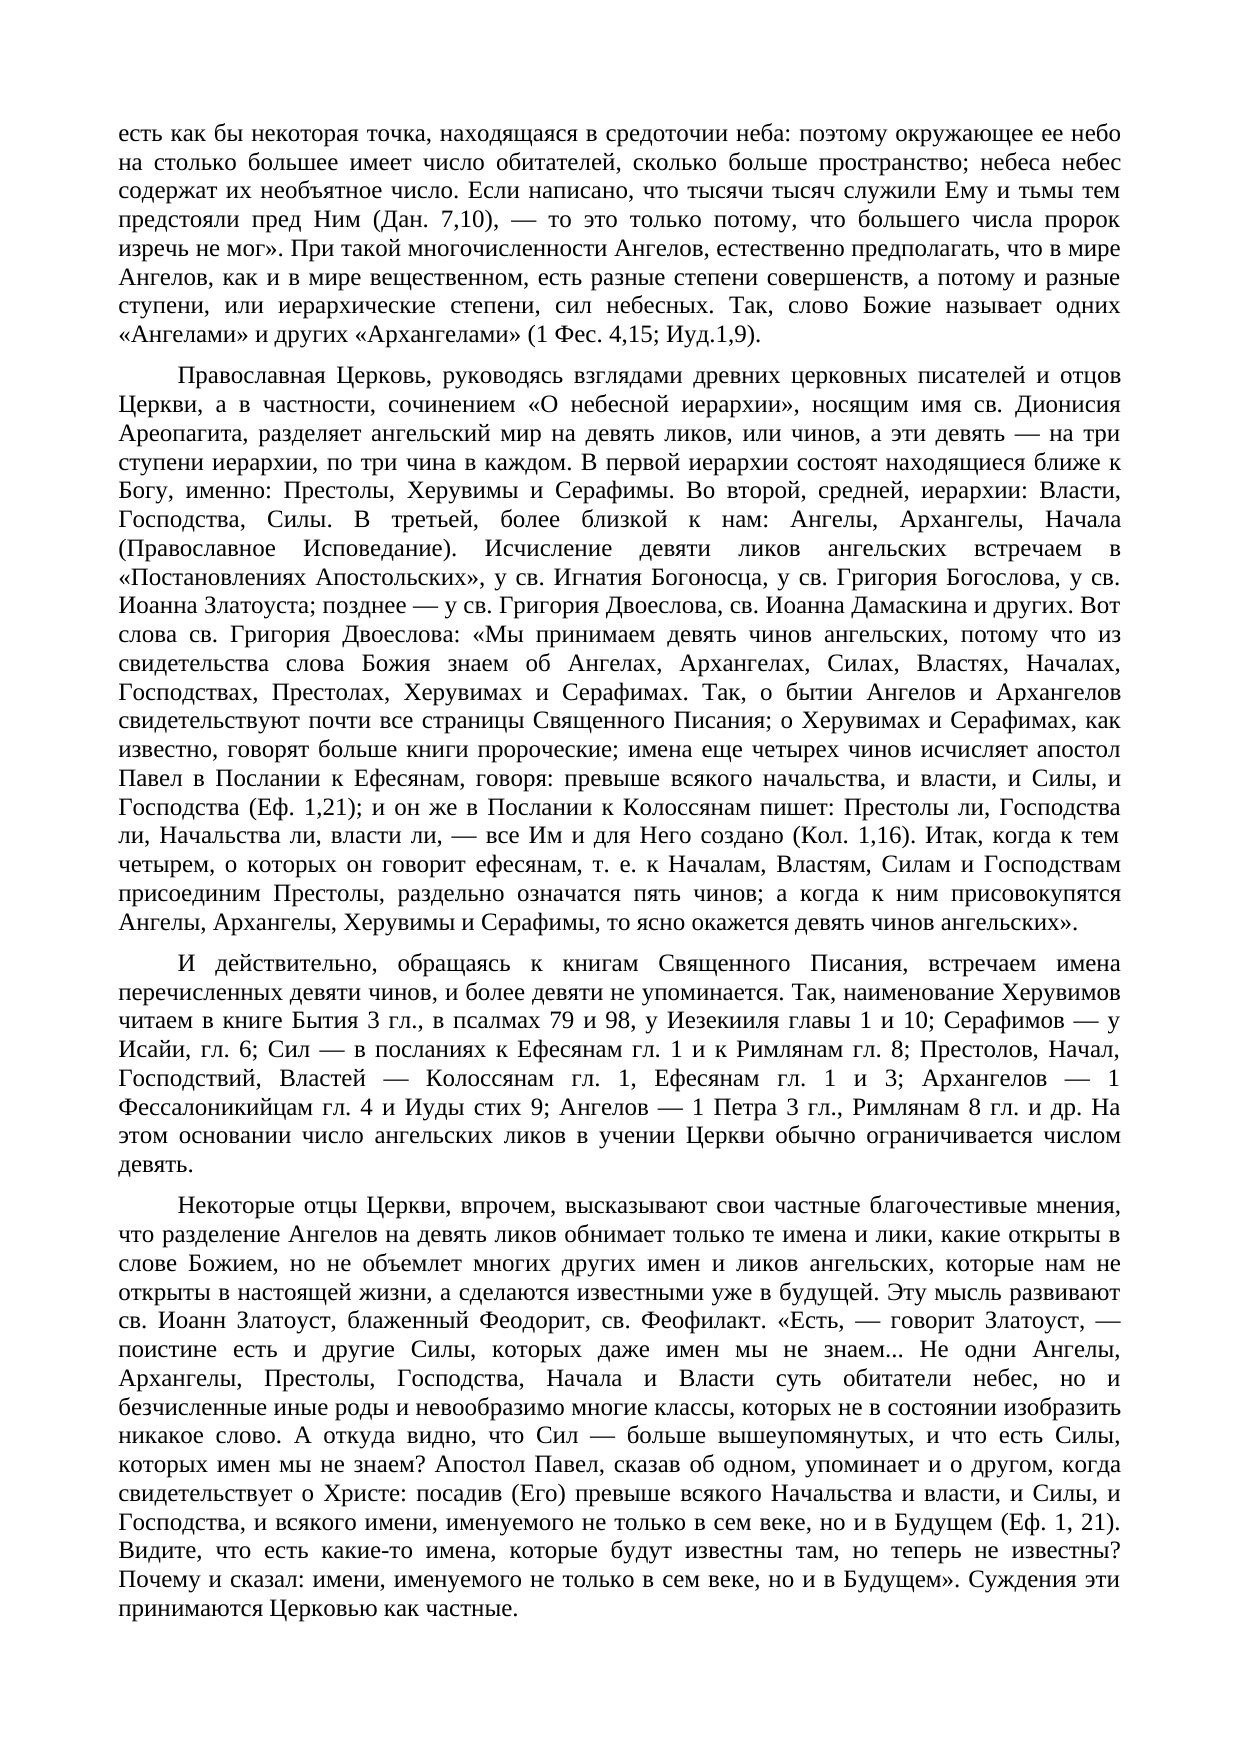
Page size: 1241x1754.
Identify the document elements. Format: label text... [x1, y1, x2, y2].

text И действительно, обращаясь к книгам Священного Писания, встречаем имена перечисленных девяти чинов, и более девяти не упоминается. Так, наименование Херувимов читаем в книге Бытия 3 гл., в псалмах 79 и 98, у Иезекииля главы 1 и 10; Серафимов — у Исайи, гл. 6; Сил — в посланиях к Ефесянам гл. 1 и к Римлянам гл. 8; Престолов, Начал, Господствий, Властей — Колоссянам гл. 1, Ефесянам гл. 1 и 3; Архангелов — 1 Фессалоникийцам гл. 4 и Иуды стих 9; Ангелов — 1 Петра 3 гл., Римлянам 8 гл. и др. На этом основании число ангельских ликов в учении Церкви обычно ограничивается числом девять. [118, 948, 1122, 1178]
text Некоторые отцы Церкви, впрочем, высказывают свои частные благочестивые мнения, что разделение Ангелов на девять ликов обнимает только те имена и лики, какие открыты в слове Божием, но не объемлет многих других имен и ликов ангельских, которые нам не открыты в настоящей жизни, а сделаются известными уже в будущей. Эту мысль развивают св. Иоанн Златоуст, блаженный Феодорит, св. Феофилакт. «Есть, — говорит Златоуст, — поистине есть и другие Силы, которых даже имен мы не знаем... Не одни Ангелы, Архангелы, Престолы, Господства, Начала и Власти суть обитатели небес, но и безчисленные иные роды и невообразимо многие классы, которых не в состоянии изобразить никакое слово. А откуда видно, что Сил — больше вышеупомянутых, и что есть Силы, которых имен мы не знаем? Апостол Павел, сказав об одном, упоминает и о другом, когда свидетельствует о Христе: посадив (Его) превыше всякого Начальства и власти, и Силы, и Господства, и всякого имени, именуемого не только в сем веке, но и в Будущем (Еф. 1, 21). Видите, что есть какие-то имена, которые будут известны там, но теперь не известны? Почему и сказал: имени, именуемого не только в сем веке, но и в Будущем». Суждения эти принимаются Церковью как частные. [118, 1191, 1122, 1622]
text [118, 118, 1122, 348]
text Православная Церковь, руководясь взглядами древних церковных писателей и отцов Церкви, а в частности, сочинением «О небесной иерархии», носящим имя св. Дионисия Ареопагита, разделяет ангельский мир на девять ликов, или чинов, а эти девять — на три ступени иерархии, по три чина в каждом. В первой иерархии состоят находящиеся ближе к Богу, именно: Престолы, Херувимы и Серафимы. Во второй, средней, иерархии: Власти, Господства, Силы. В третьей, более близкой к нам: Ангелы, Архангелы, Начала (Православное Исповедание). Исчисление девяти ликов ангельских встречаем в «Постановлениях Апостольских», у св. Игнатия Богоносца, у св. Григория Богослова, у св. Иоанна Златоуста; позднее — у св. Григория Двоеслова, св. Иоанна Дамаскина и других. Вот слова св. Григория Двоеслова: «Мы принимаем девять чинов ангельских, потому что из свидетельства слова Божия знаем об Ангелах, Архангелах, Силах, Властях, Началах, Господствах, Престолах, Херувимах и Серафимах. Так, о бытии Ангелов и Архангелов свидетельствуют почти все страницы Священного Писания; о Херувимах и Серафимах, как известно, говорят больше книги пророческие; имена еще четырех чинов исчисляет апостол Павел в Послании к Ефесянам, говоря: превыше всякого начальства, и власти, и Силы, и Господства (Еф. 1,21); и он же в Послании к Колоссянам пишет: Престолы ли, Господства ли, Начальства ли, власти ли, — все Им и для Него создано (Кол. 1,16). Итак, когда к тем четырем, о которых он говорит ефесянам, т. е. к Началам, Властям, Силам и Господствам присоединим Престолы, раздельно означатся пять чинов; а когда к ним присовокупятся Ангелы, Архангелы, Херувимы и Серафимы, то ясно окажется девять чинов ангельских». [118, 361, 1122, 936]
